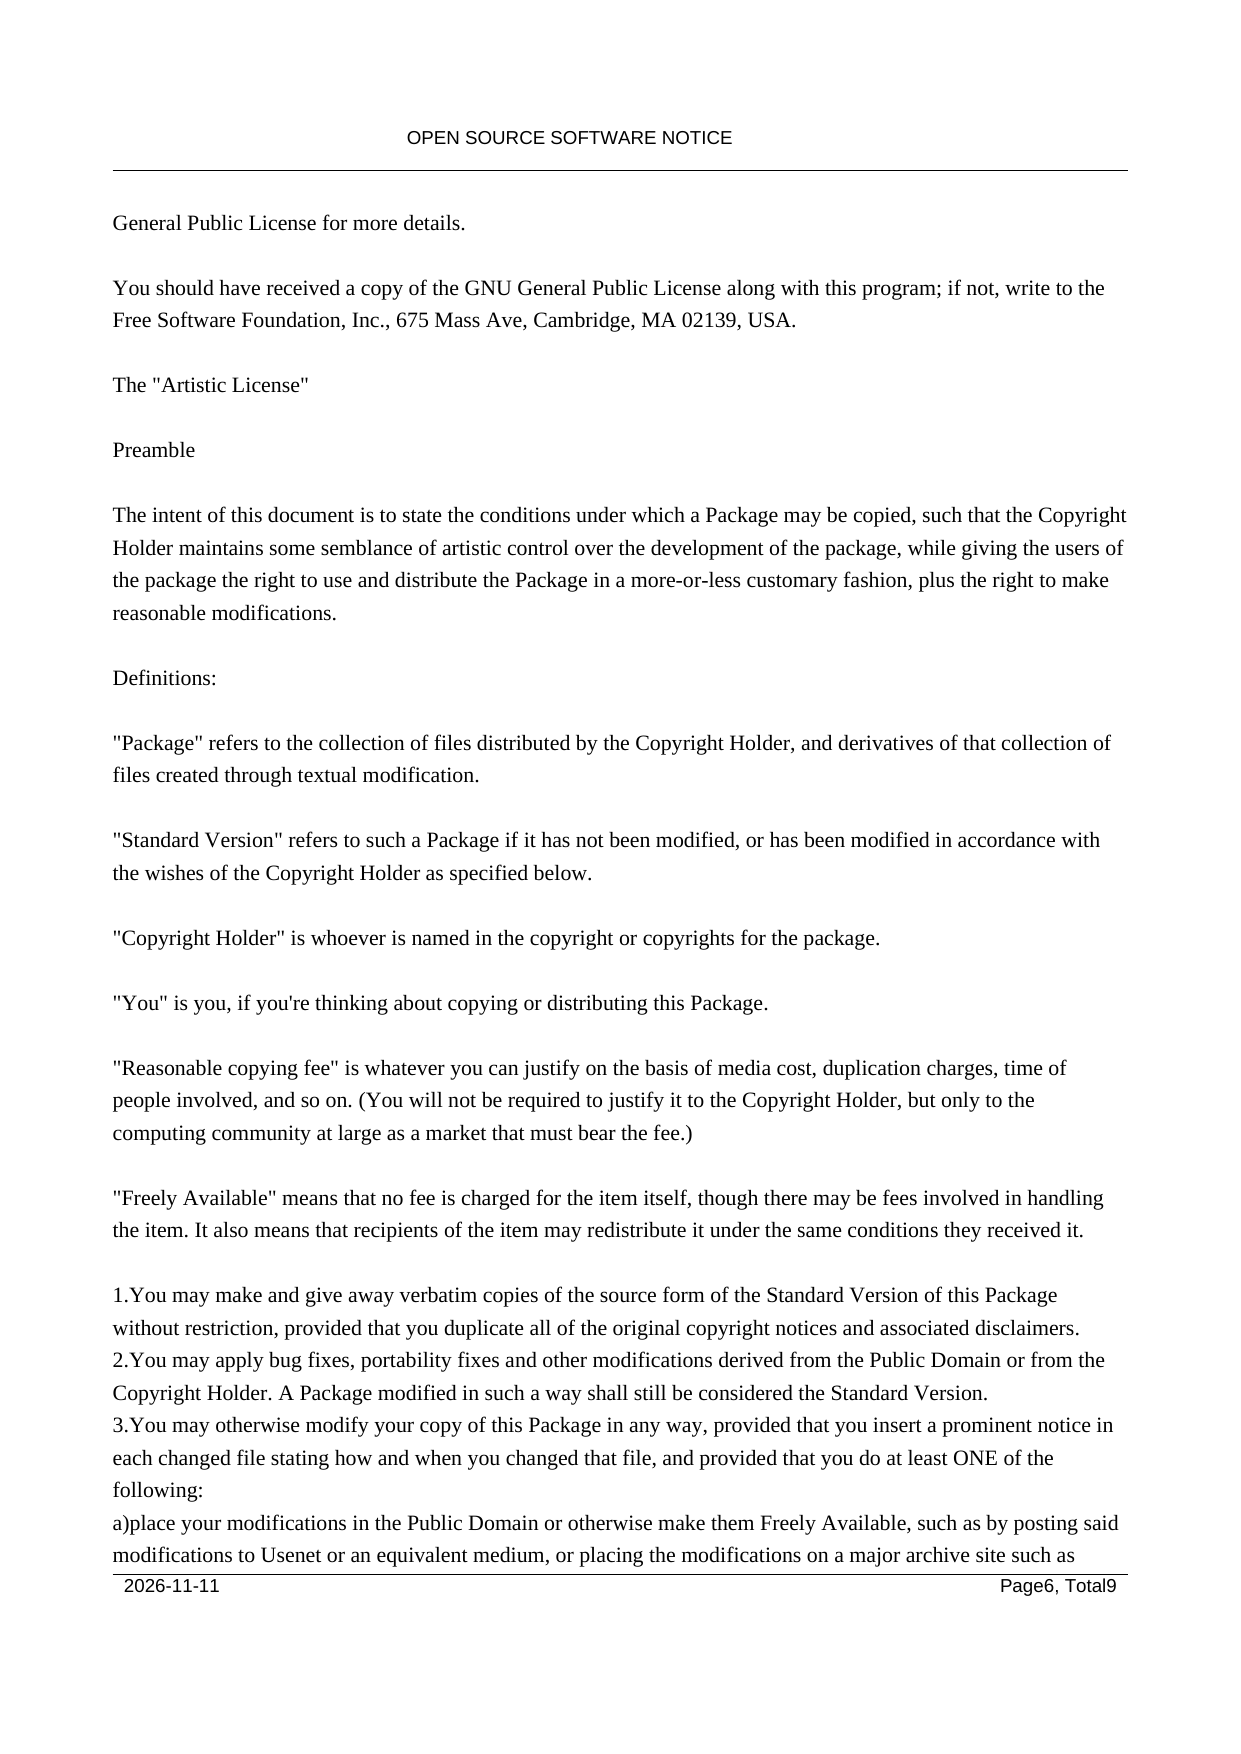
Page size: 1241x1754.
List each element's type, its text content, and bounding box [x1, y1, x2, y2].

text "Reasonable copying fee" is whatever you can justify on the basis of media cost, duplication charges, time of people involved, and so on. (You will not be required to justify it to the Copyright Holder, but only to the computing community at large as a market that must bear the fee.) [112, 1051, 1128, 1149]
text "You" is you, if you're thinking about copying or distributing this Package. [112, 986, 1128, 1019]
text The intent of this document is to state the conditions under which a Package may be copied, such that the Copyright Holder maintains some semblance of artistic control over the development of the package, while giving the users of the package the right to use and distribute the Package in a more-or-less customary fashion, plus the right to make reasonable modifications. [112, 499, 1128, 629]
text Preamble [112, 434, 1128, 466]
text "Freely Available" means that no fee is charged for the item itself, though there may be fees involved in handling the item. It also means that recipients of the item may redistribute it under the same conditions they received it. [112, 1181, 1128, 1246]
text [112, 1506, 1128, 1571]
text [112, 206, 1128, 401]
text "Package" refers to the collection of files distributed by the Copyright Holder, and derivatives of that collection of files created through textual modification. [112, 726, 1128, 791]
text 2.You may apply bug fixes, portability fixes and other modifications derived from the Public Domain or from the Copyright Holder. A Package modified in such a way shall still be considered the Standard Version. [112, 1344, 1128, 1409]
text 1.You may make and give away verbatim copies of the source form of the Standard Version of this Package without restriction, provided that you duplicate all of the original copyright notices and associated disclaimers. [112, 1279, 1128, 1344]
text "Copyright Holder" is whoever is named in the copyright or copyrights for the package. [112, 921, 1128, 954]
text Definitions: [112, 661, 1128, 694]
text 3.You may otherwise modify your copy of this Package in any way, provided that you insert a prominent notice in each changed file stating how and when you changed that file, and provided that you do at least ONE of the following: [112, 1409, 1128, 1506]
text "Standard Version" refers to such a Package if it has not been modified, or has been modified in accordance with the wishes of the Copyright Holder as specified below. [112, 824, 1128, 889]
